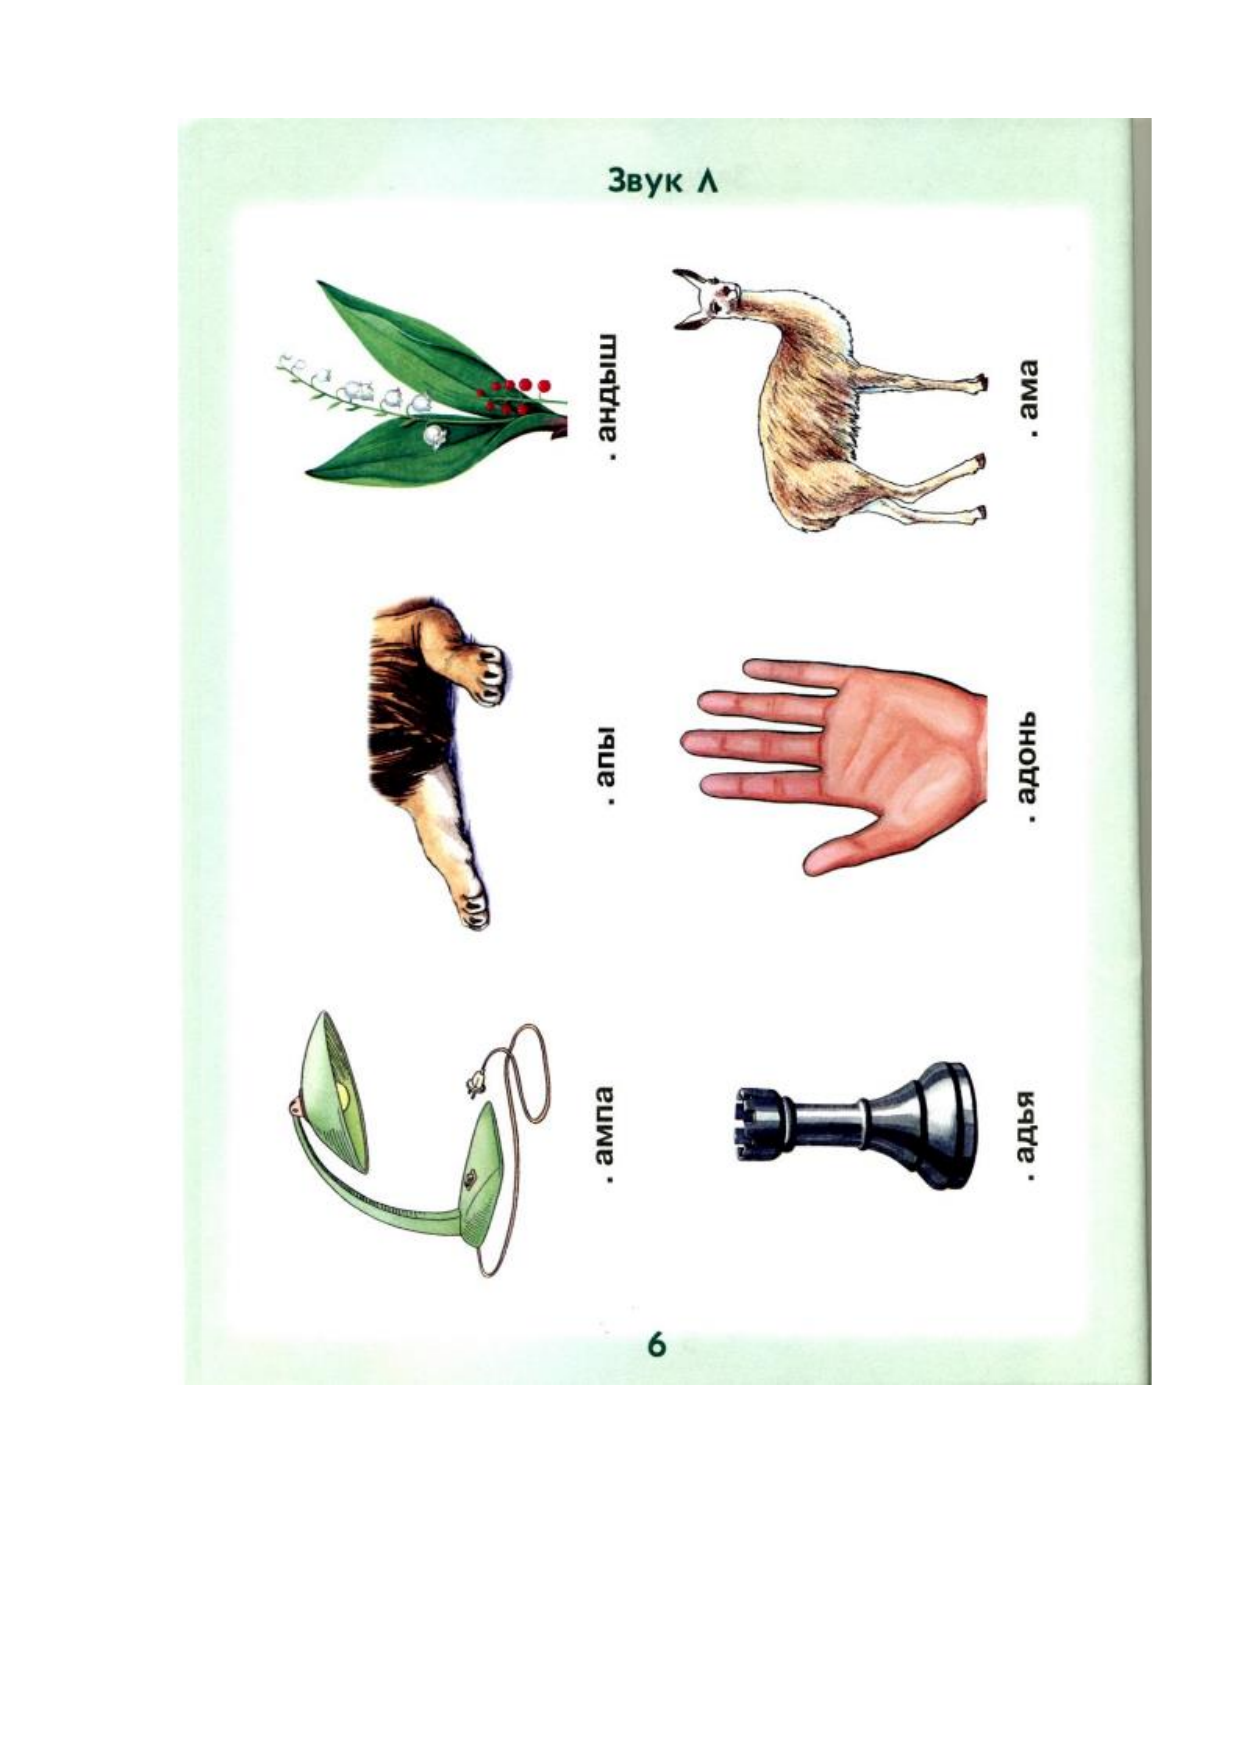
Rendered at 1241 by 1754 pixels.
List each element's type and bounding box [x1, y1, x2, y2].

picture [177, 118, 1152, 1385]
